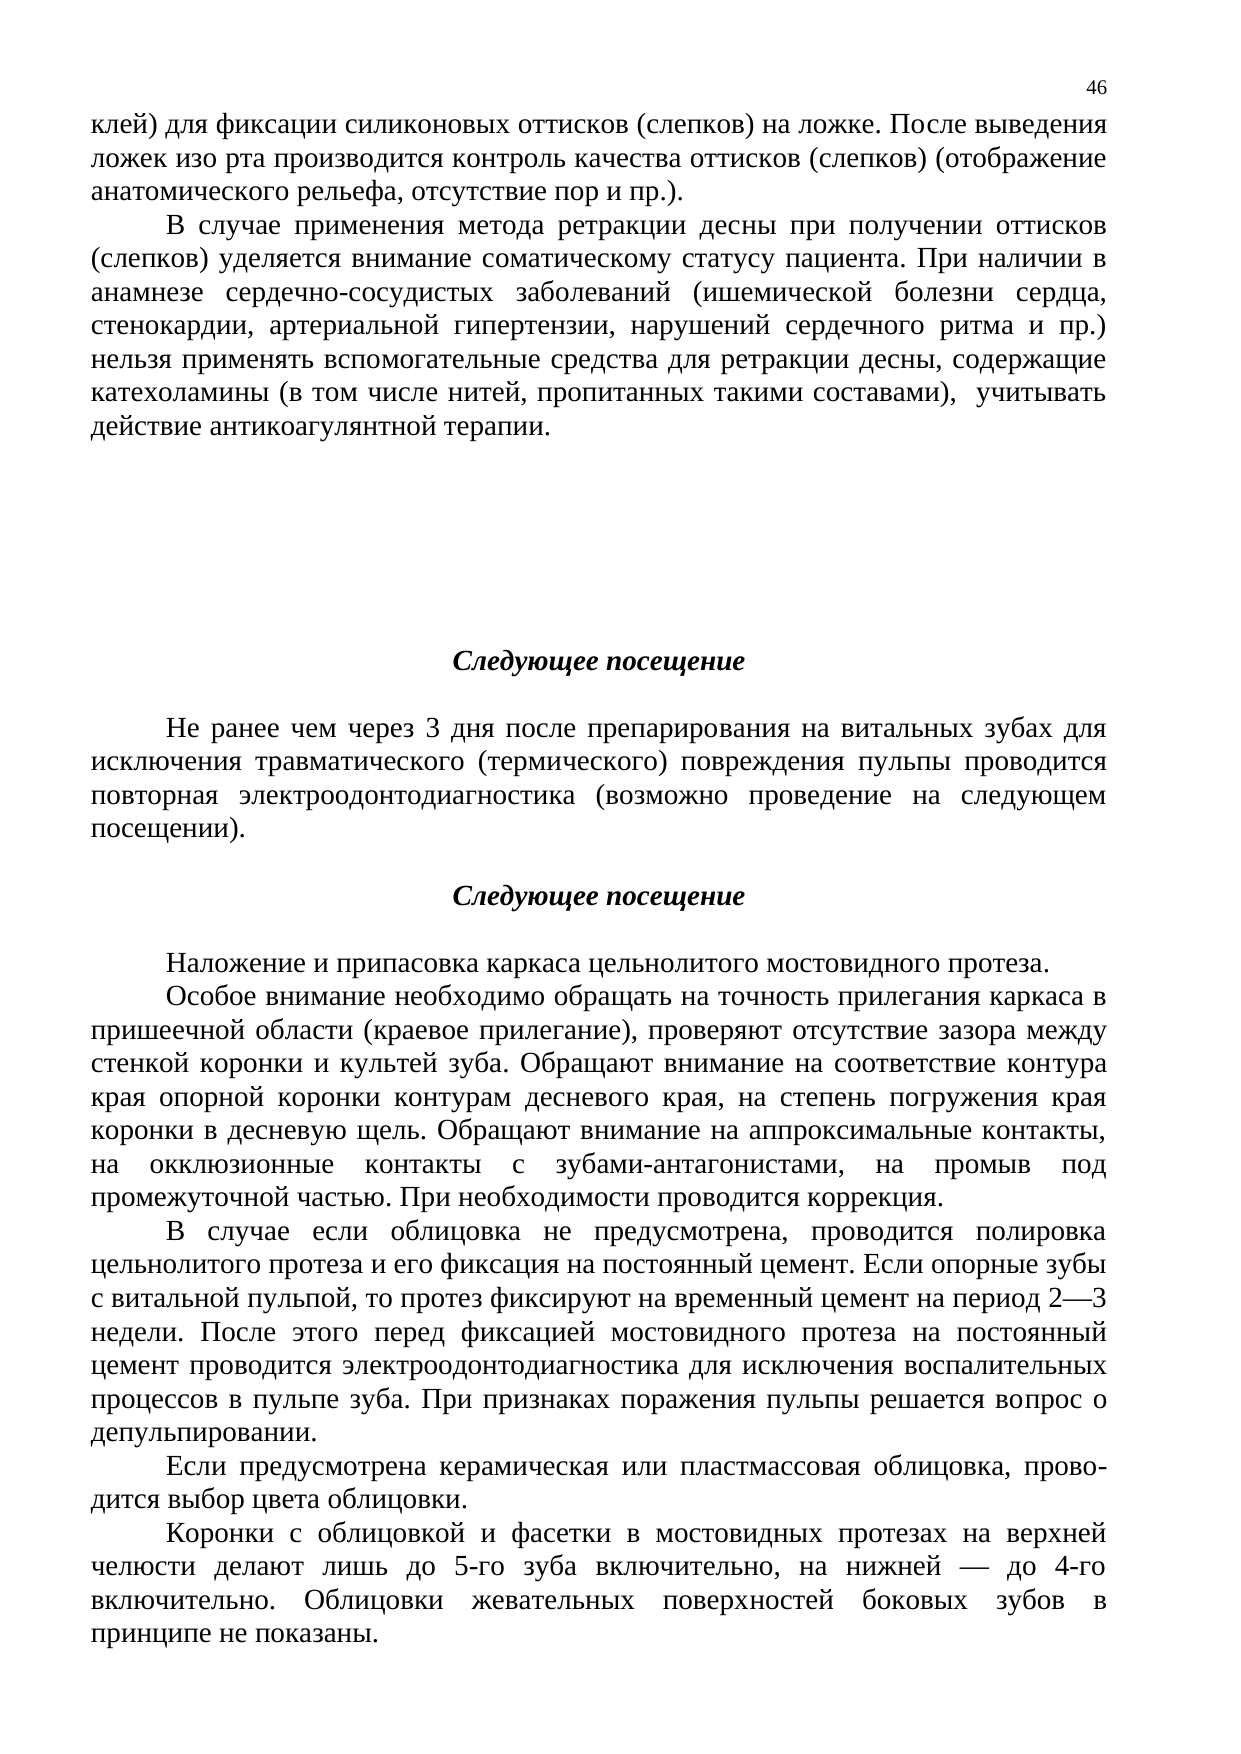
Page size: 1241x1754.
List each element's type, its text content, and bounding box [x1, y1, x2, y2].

text В случае применения метода ретракции десны при получении оттисков (слепков) уделяется внимание соматическому статусу пациента. При наличии в анамнезе сердечно-сосудистых заболеваний (ишемической болезни сердца, стенокардии, артериальной гипертензии, нарушений сердечного ритма и пр.) нельзя применять вспомогательные средства для ретракции десны, содержащие катехоламины (в том числе нитей, пропитанных такими составами), учитывать действие антикоагулянтной терапии. [91, 207, 1107, 442]
text Не ранее чем через 3 дня после препарирования на витальных зубах для исключения травматического (термического) повреждения пульпы проводится повторная электроодонтодиагностика (возможно проведение на следующем посещении). [91, 710, 1107, 844]
text Наложение и припасовка каркаса цельнолитого мостовидного протеза. [91, 945, 1107, 978]
text Особое внимание необходимо обращать на точность прилегания каркаса в пришеечной области (краевое прилегание), проверяют отсутствие зазора между стенкой коронки и культей зуба. Обращают внимание на соответствие контура края опорной коронки контурам десневого края, на степень погружения края коронки в десневую щель. Обращают внимание на аппроксимальные контакты, на окклюзионные контакты с зубами-антагонистами, на промыв под промежуточной частью. При необходимости проводится коррекция. [91, 978, 1107, 1213]
text В случае если облицовка не предусмотрена, проводится полировка цельнолитого протеза и его фиксация на постоянный цемент. Если опорные зубы с витальной пульпой, то протез фиксируют на временный цемент на период 2—3 недели. После этого перед фиксацией мостовидного протеза на постоянный цемент проводится электроодонтодиагностика для исключения воспалительных процессов в пульпе зуба. При признаках поражения пульпы решается вопрос о депульпировании. [91, 1213, 1107, 1448]
text Коронки с облицовкой и фасетки в мостовидных протезах на верхней челюсти делают лишь до 5-го зуба включительно, на нижней — до 4-го включительно. Облицовки жевательных поверхностей боковых зубов в принципе не показаны. [91, 1515, 1107, 1649]
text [91, 106, 1107, 207]
text Если предусмотрена керамическая или пластмассовая облицовка, проводится выбор цвета облицовки. [91, 1448, 1107, 1515]
text Следующее посещение [91, 643, 1107, 676]
text Следующее посещение [91, 878, 1107, 911]
